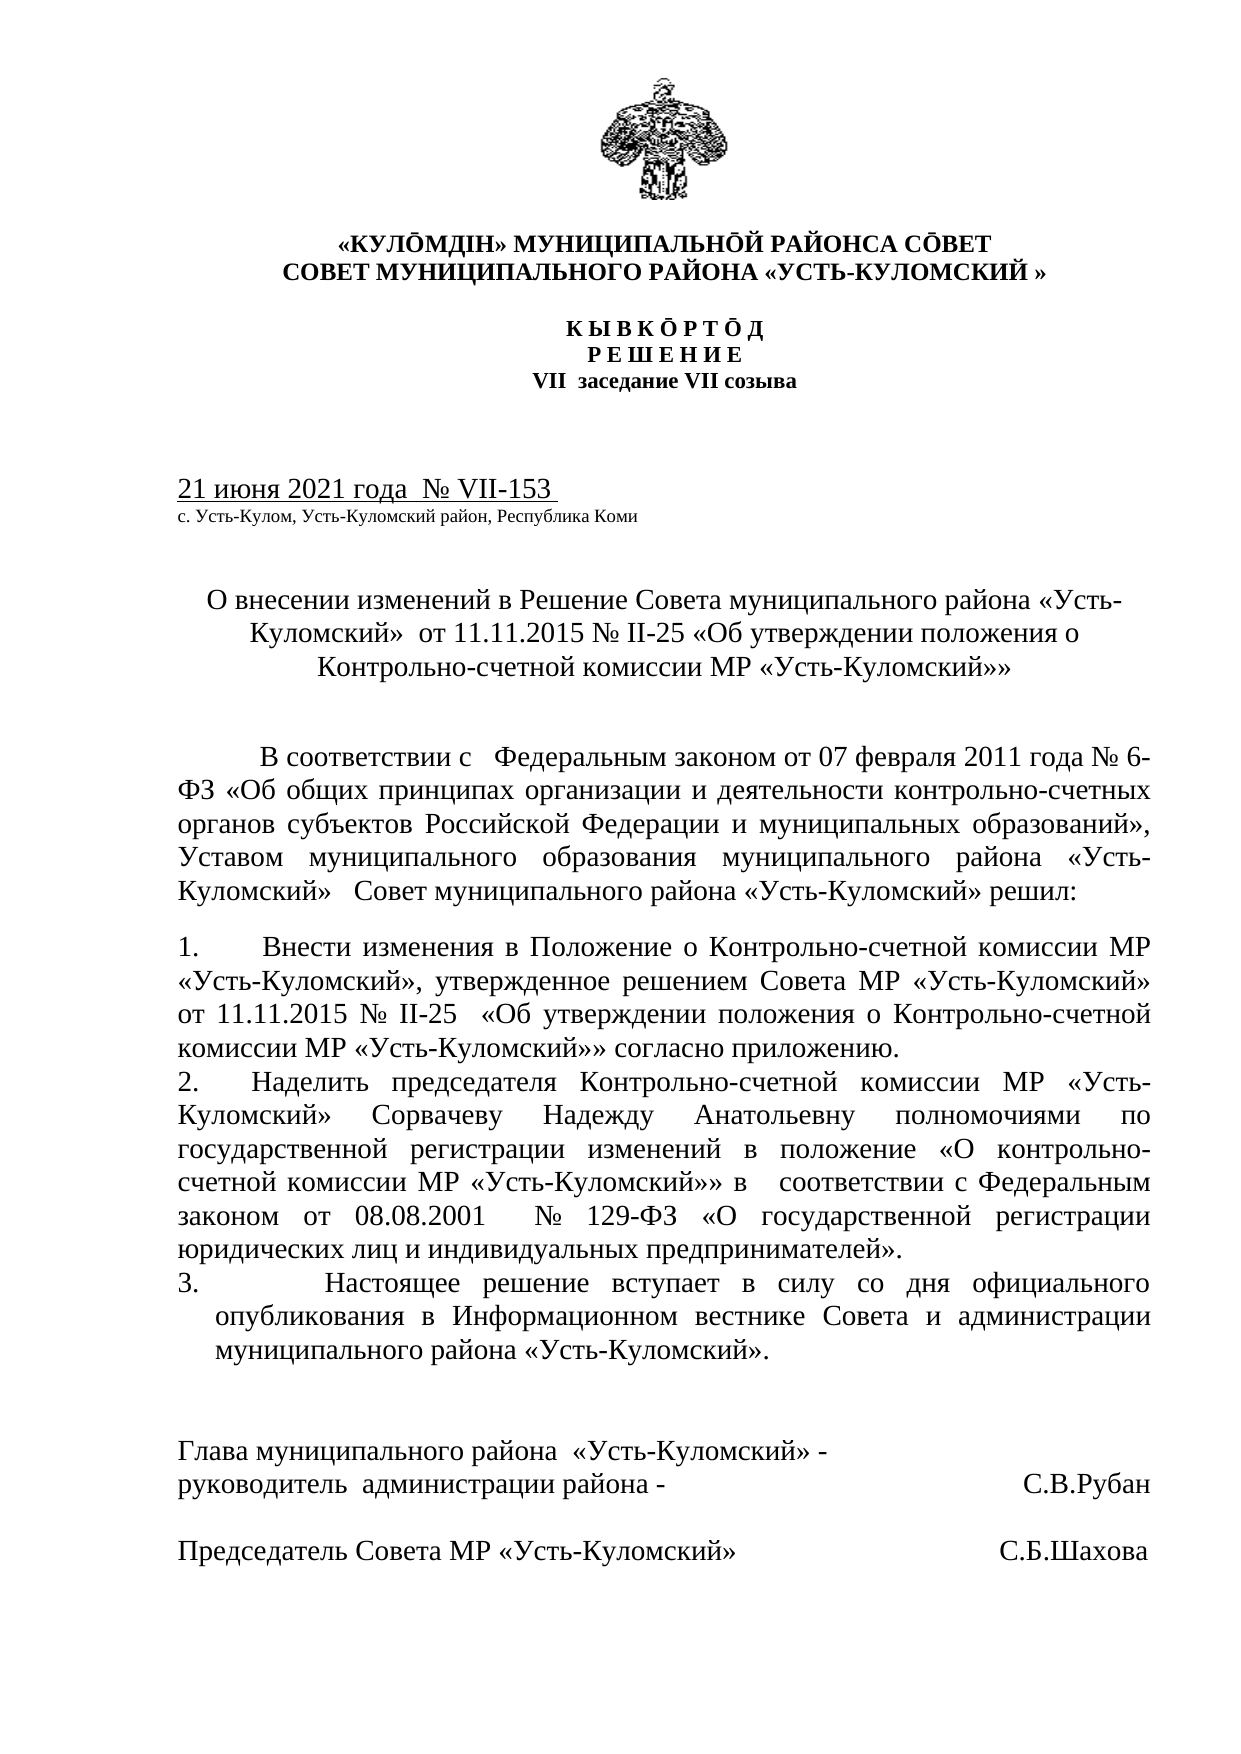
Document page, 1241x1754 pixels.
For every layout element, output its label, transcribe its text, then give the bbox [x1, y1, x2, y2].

title 21 июня 2021 года № VII-153 [177, 472, 1152, 505]
list Внести изменения в Положение о Контрольно-счетной комиссии МР «Усть-Куломский», утвержденное решением Совета МР «Усть-Куломский» от 11.11.2015 № II-25 «Об утверждении положения о Контрольно-счетной комиссии МР «Усть-Куломский»» согласно приложению. [177, 929, 1152, 1064]
title с. Усть-Кулом, Усть-Куломский район, Республика Коми [177, 505, 1152, 527]
text руководитель администрации района - С.В.Рубан [177, 1466, 1152, 1500]
title СОВЕТ МУНИЦИПАЛЬНОГО РАЙОНА «УСТЬ-КУЛОМСКИЙ » [177, 257, 1152, 286]
text Председатель Совета МР «Усть-Куломский» С.Б.Шахова [177, 1533, 1152, 1567]
list Наделить председателя Контрольно-счетной комиссии МР «Усть-Куломский» Сорвачеву Надежду Анатольевну полномочиями по государственной регистрации изменений в положение «О контрольно-счетной комиссии МР «Усть-Куломский»» в соответствии с Федеральным законом от 08.08.2001 № 129-ФЗ «О государственной регистрации юридических лиц и индивидуальных предпринимателей». [177, 1064, 1152, 1265]
title Р Е Ш Е Н И Е [177, 341, 1152, 368]
text В соответствии с Федеральным законом от 07 февраля 2011 года № 6-ФЗ «Об общих принципах организации и деятельности контрольно-счетных органов субъектов Российской Федерации и муниципальных образований», Уставом муниципального образования муниципального района «Усть-Куломский» Совет муниципального района «Усть-Куломский» решил: [177, 739, 1152, 907]
title «КУЛŌМДIН» МУНИЦИПАЛЬНŌЙ РАЙОНСА СŌВЕТ [177, 229, 1152, 257]
text VII заседание VII созыва [177, 368, 1152, 394]
text Глава муниципального района «Усть-Куломский» - [177, 1433, 1152, 1466]
text О внесении изменений в Решение Совета муниципального района «Усть- Куломский» от 11.11.2015 № II-25 «Об утверждении положения о Контрольно-счетной комиссии МР «Усть-Куломский»» [177, 582, 1152, 682]
list Настоящее решение вступает в силу со дня официального опубликования в Информационном вестнике Совета и администрации муниципального района «Усть-Куломский». [177, 1265, 1152, 1366]
title К Ы В К Ō Р Т Ō Д [177, 315, 1152, 341]
